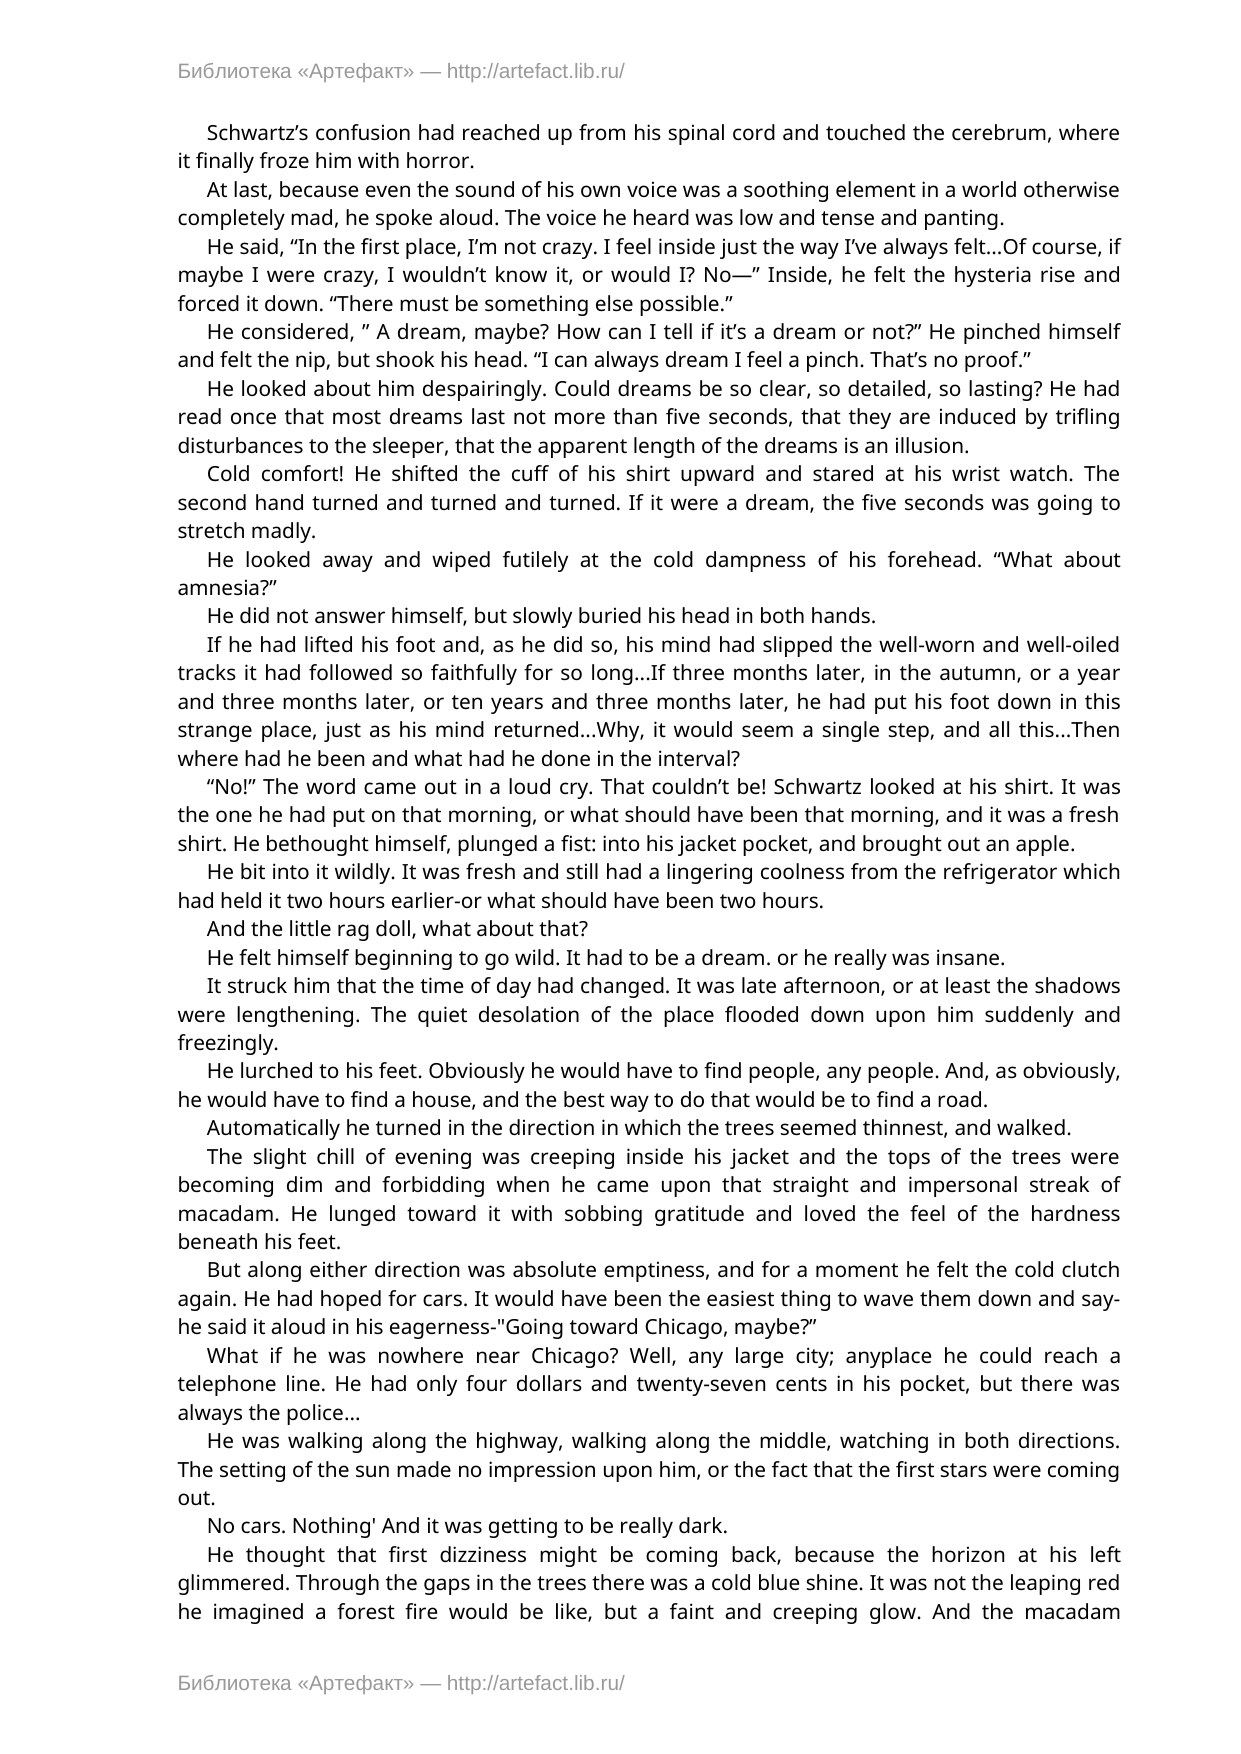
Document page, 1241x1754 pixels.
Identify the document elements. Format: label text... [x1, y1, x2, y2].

text He said, “In the first place, I’m not crazy. I feel inside just the way I’ve always felt...Of course, if maybe I were crazy, I wouldn’t know it, or would I? No—” Inside, he felt the hysteria rise and forced it down. “There must be something else possible.” [177, 232, 1122, 317]
text But along either direction was absolute emptiness, and for a moment he felt the cold clutch again. He had hoped for cars. It would have been the easiest thing to wave them down and say-he said it aloud in his eagerness-"Going toward Chicago, maybe?” [177, 1256, 1122, 1341]
text And the little rag doll, what about that? [177, 914, 1122, 943]
text He felt himself beginning to go wild. It had to be a dream. or he really was insane. [177, 943, 1122, 971]
text “No!” The word came out in a loud cry. That couldn’t be! Schwartz looked at his shirt. It was the one he had put on that morning, or what should have been that morning, and it was a fresh shirt. He bethought himself, plunged a fist: into his jacket pocket, and brought out an apple. [177, 772, 1122, 857]
text At last, because even the sound of his own voice was a soothing element in a world otherwise completely mad, he spoke aloud. The voice he heard was low and tense and panting. [177, 175, 1122, 232]
text Cold comfort! He shifted the cuff of his shirt upward and stared at his wrist watch. The second hand turned and turned and turned. If it were a dream, the five seconds was going to stretch madly. [177, 459, 1122, 545]
text He lurched to his feet. Obviously he would have to find people, any people. And, as obviously, he would have to find a house, and the best way to do that would be to find a road. [177, 1057, 1122, 1113]
text Schwartz’s confusion had reached up from his spinal cord and touched the cerebrum, where it finally froze him with horror. [177, 118, 1122, 175]
text He looked about him despairingly. Could dreams be so clear, so detailed, so lasting? He had read once that most dreams last not more than five seconds, that they are induced by trifling disturbances to the sleeper, that the apparent length of the dreams is an illusion. [177, 374, 1122, 459]
text It struck him that the time of day had changed. It was late afternoon, or at least the shadows were lengthening. The quiet desolation of the place flooded down upon him suddenly and freezingly. [177, 971, 1122, 1057]
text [177, 1540, 1122, 1625]
text He bit into it wildly. It was fresh and still had a lingering coolness from the refrigerator which had held it two hours earlier-or what should have been two hours. [177, 857, 1122, 914]
text He looked away and wiped futilely at the cold dampness of his forehead. “What about amnesia?” [177, 545, 1122, 602]
text He was walking along the highway, walking along the middle, watching in both directions. The setting of the sun made no impression upon him, or the fact that the first stars were coming out. [177, 1426, 1122, 1512]
text What if he was nowhere near Chicago? Well, any large city; anyplace he could reach a telephone line. He had only four dollars and twenty-seven cents in his pocket, but there was always the police... [177, 1341, 1122, 1426]
text No cars. Nothing' And it was getting to be really dark. [177, 1512, 1122, 1540]
text If he had lifted his foot and, as he did so, his mind had slipped the well-worn and well-oiled tracks it had followed so faithfully for so long...If three months later, in the autumn, or a year and three months later, or ten years and three months later, he had put his foot down in this strange place, just as his mind returned...Why, it would seem a single step, and all this...Then where had he been and what had he done in the interval? [177, 630, 1122, 772]
text Automatically he turned in the direction in which the trees seemed thinnest, and walked. [177, 1113, 1122, 1142]
text The slight chill of evening was creeping inside his jacket and the tops of the trees were becoming dim and forbidding when he came upon that straight and impersonal streak of macadam. He lunged toward it with sobbing gratitude and loved the feel of the hardness beneath his feet. [177, 1142, 1122, 1256]
text He did not answer himself, but slowly buried his head in both hands. [177, 602, 1122, 630]
text He considered, ” A dream, maybe? How can I tell if it’s a dream or not?” He pinched himself and felt the nip, but shook his head. “I can always dream I feel a pinch. That’s no proof.” [177, 317, 1122, 374]
